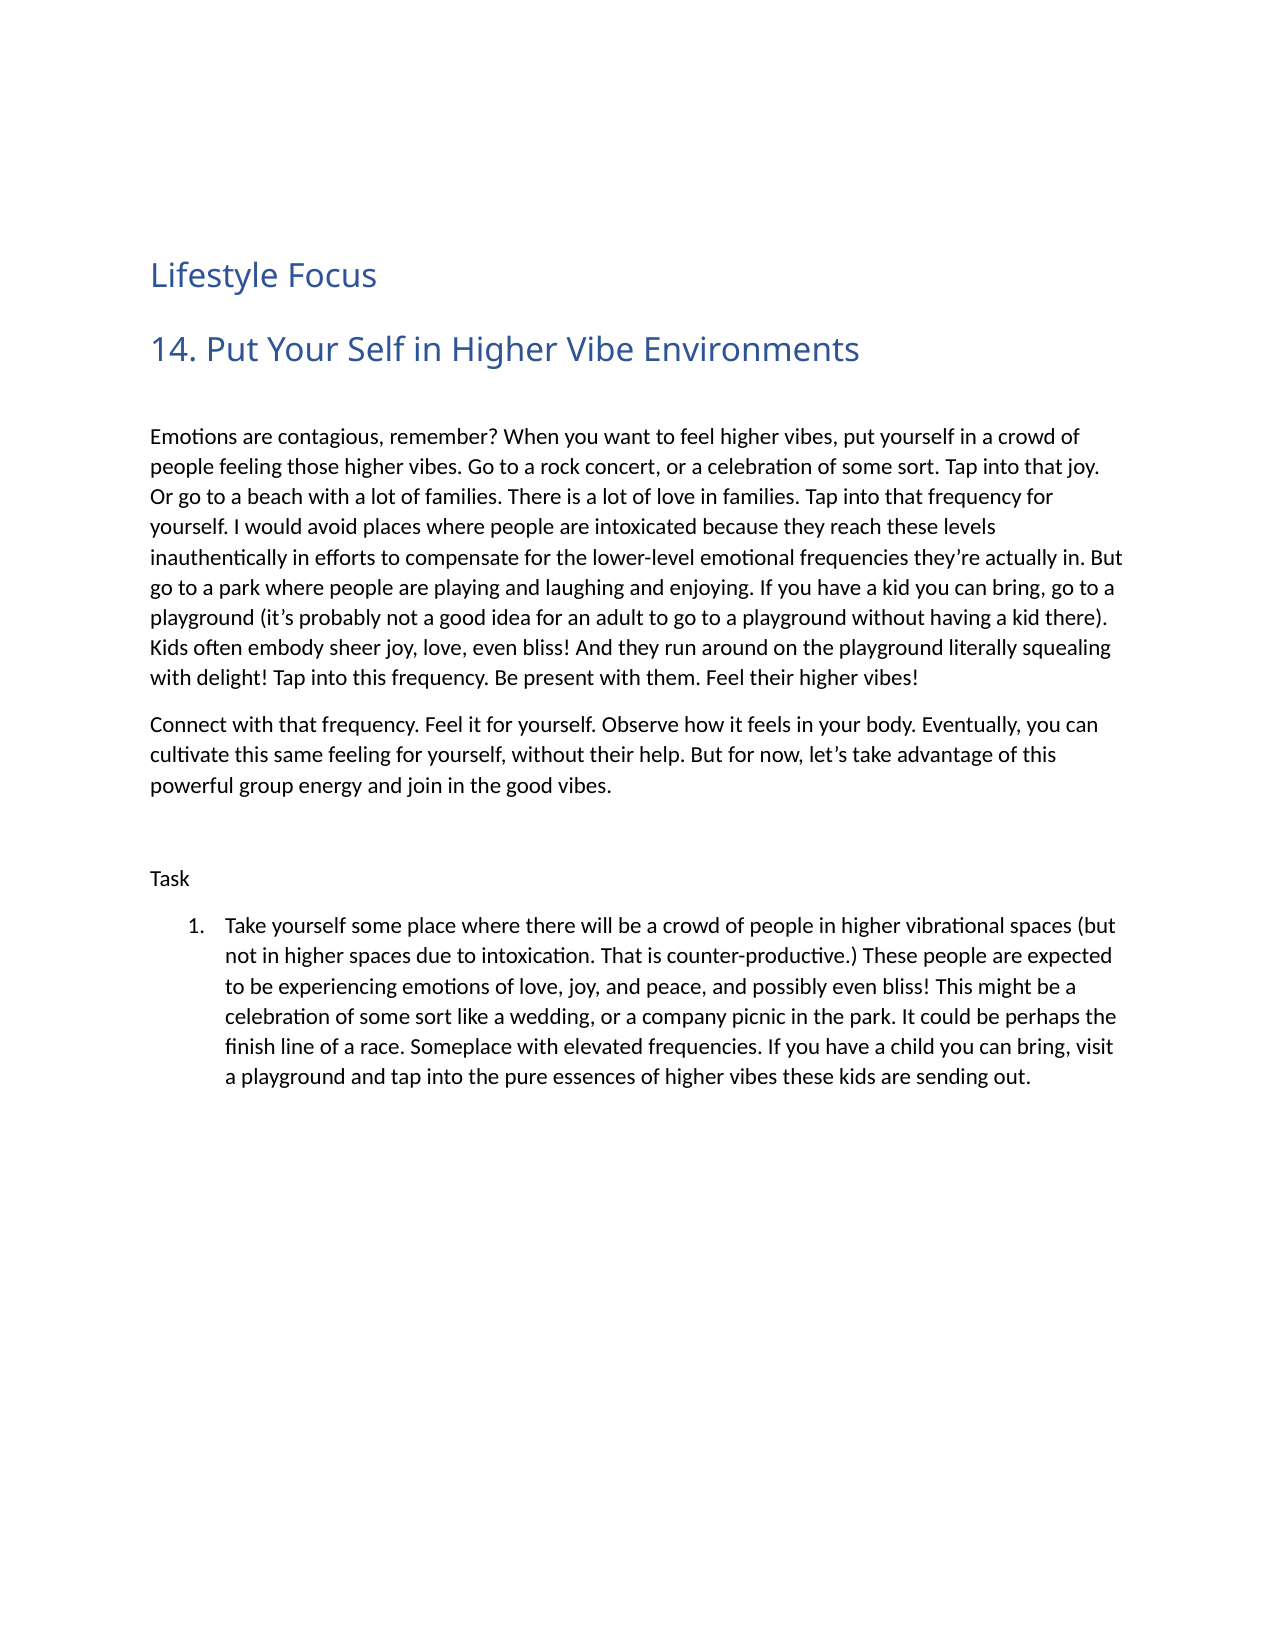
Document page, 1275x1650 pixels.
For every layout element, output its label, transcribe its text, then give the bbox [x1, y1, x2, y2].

text Emotions are contagious, remember? When you want to feel higher vibes, put yourself in a crowd of people feeling those higher vibes. Go to a rock concert, or a celebration of some sort. Tap into that joy. Or go to a beach with a lot of families. There is a lot of love in families. Tap into that frequency for yourself. I would avoid places where people are intoxicated because they reach these levels inauthentically in efforts to compensate for the lower-level emotional frequencies they’re actually in. But go to a park where people are playing and laughing and enjoying. If you have a kid you can bring, go to a playground (it’s probably not a good idea for an adult to go to a playground without having a kid there). Kids often embody sheer joy, love, even bliss! And they run around on the playground literally squealing with delight! Tap into this frequency. Be present with them. Feel their higher vibes! [150, 422, 1125, 692]
text Task [150, 864, 1125, 893]
text Connect with that frequency. Feel it for yourself. Observe how it feels in your body. Eventually, you can cultivate this same feeling for yourself, without their help. But for now, let’s take advantage of this powerful group energy and join in the good vibes. [150, 710, 1125, 799]
subtitle 14. Put Your Self in Higher Vibe Environments [150, 326, 1125, 371]
subtitle Lifestyle Focus [150, 252, 1125, 297]
list Take yourself some place where there will be a crowd of people in higher vibrational spaces (but not in higher spaces due to intoxication. That is counter-productive.) These people are expected to be experiencing emotions of love, joy, and peace, and possibly even bliss! This might be a celebration of some sort like a wedding, or a company picnic in the park. It could be perhaps the finish line of a race. Someplace with elevated frequencies. If you have a child you can bring, visit a playground and tap into the pure essences of higher vibes these kids are sending out. [187, 911, 1125, 1091]
